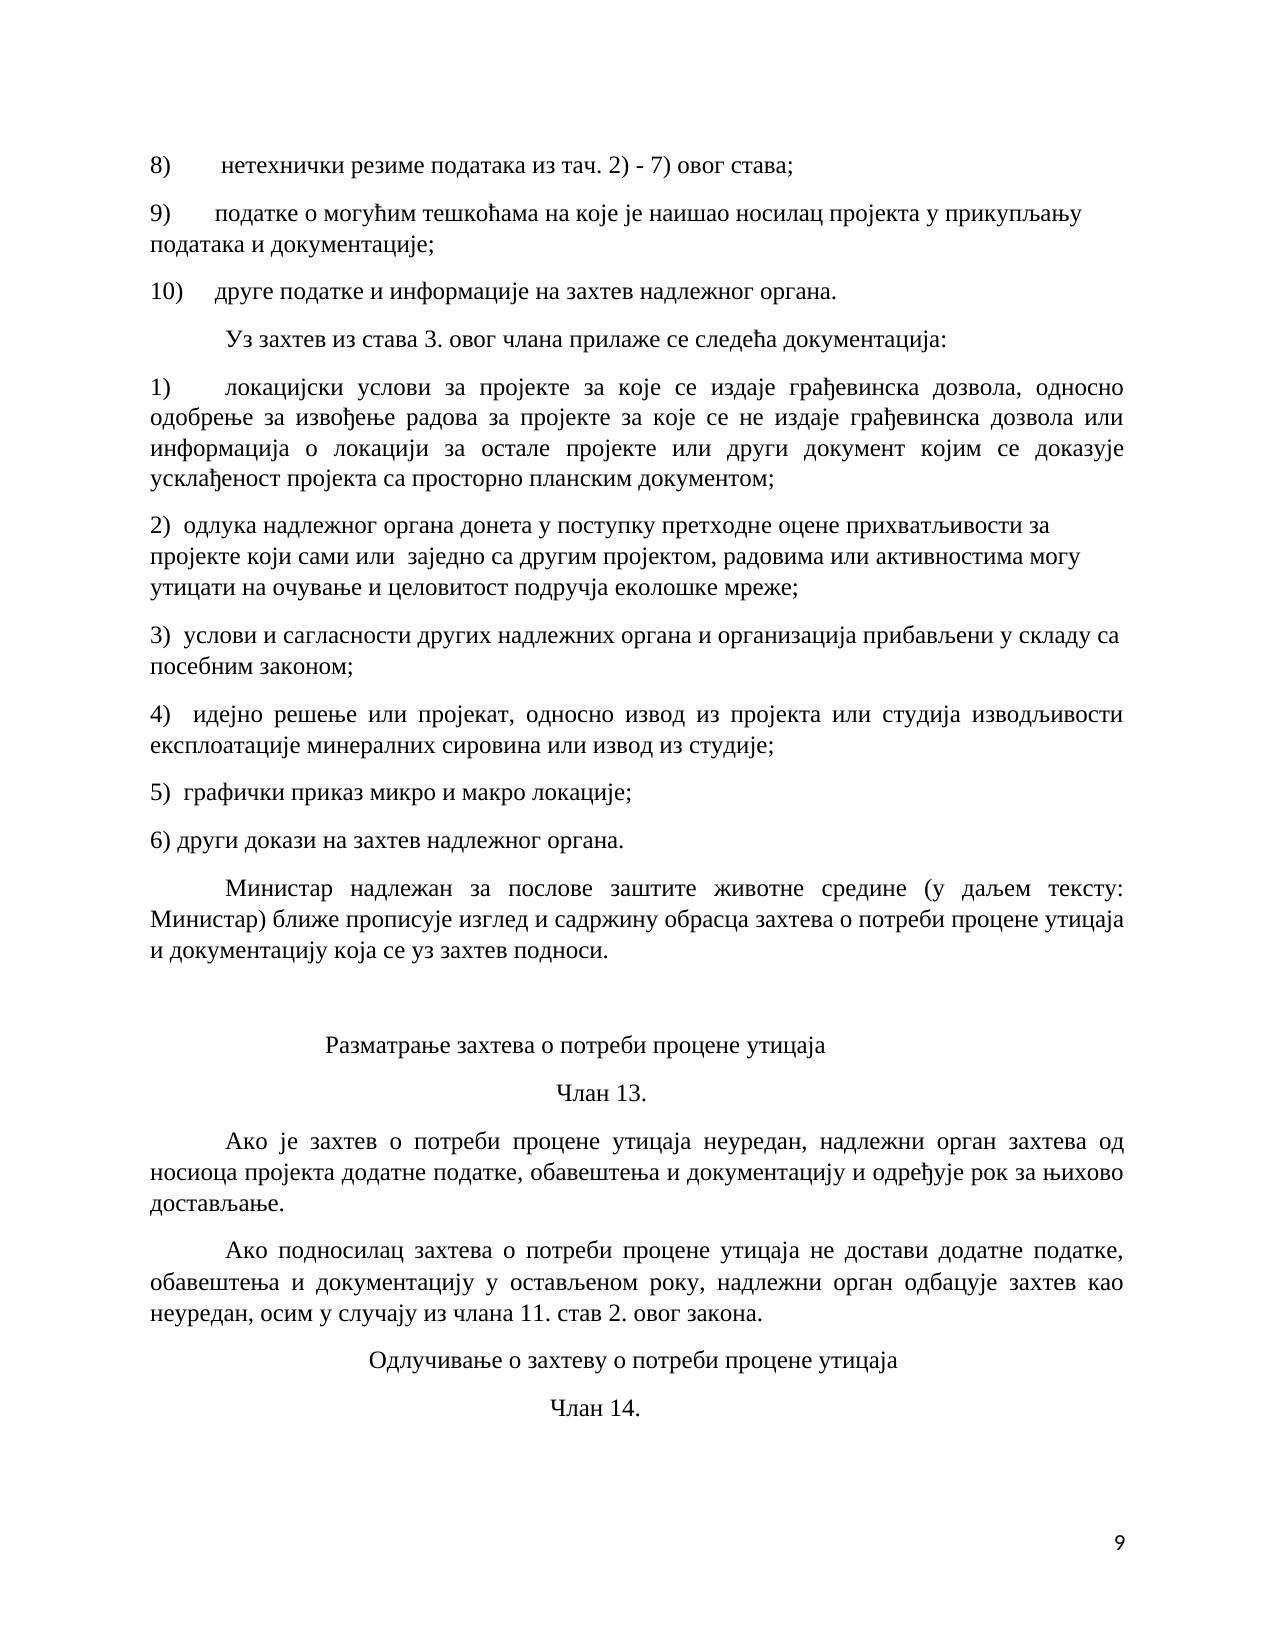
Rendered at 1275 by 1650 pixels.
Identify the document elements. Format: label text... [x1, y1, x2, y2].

text 10) друге податке и информације на захтев надлежног органа. [150, 276, 1125, 305]
text 3) услови и сагласности других надлежних органа и организација прибављени у складу са посебним законом; [150, 620, 1125, 680]
text 6) други докази на захтев надлежног органа. [150, 825, 1125, 854]
text 2) одлука надлежног органа донета у поступку претходне оцене прихватљивости за пројекте који сами или заједно са другим пројектом, радовима или активностима могу утицати на очување и целовитост подручја еколошке мреже; [150, 510, 1125, 601]
text Одлучивање о захтеву о потреби процене утицаја [150, 1345, 1125, 1374]
text Члан 13. [150, 1078, 1125, 1107]
text 4) идејно решење или пројекат, односно извод из пројекта или студија изводљивости експлоатације минералних сировина или извод из студије; [150, 699, 1125, 758]
text Уз захтев из става 3. овог члана прилаже се следећа документација: [150, 324, 1125, 353]
text Ако подносилац захтева о потреби процене утицаја не достави додатне податке, обавештења и документацију у остављеном року, надлежни орган одбацује захтев као неуредан, осим у случају из члана 11. став 2. овог закона. [150, 1236, 1125, 1326]
text 5) графички приказ микро и макро локације; [150, 777, 1125, 806]
list локацијски услови за пројекте за које се издаје грађевинска дозвола, односно одобрење за извођење радова за пројекте за које се не издаје грађевинска дозвола или информација о локацији за остале пројекте или други документ којим се доказује усклађеност пројекта са просторно планским документом; [150, 372, 1125, 492]
text Члан 14. [150, 1393, 1125, 1422]
text Разматрање захтева о потреби процене утицаја [150, 1030, 1125, 1059]
text Ако је захтев о потреби процене утицаја неуредан, надлежни орган захтева од носиоца пројекта додатне податке, обавештења и документацију и одређује рок за њихово достављање. [150, 1126, 1125, 1217]
text Министар надлежан за послове заштите животне средине (у даљем тексту: Министар) ближе прописује изглед и садржину обрасца захтева о потреби процене утицаја и документацију која се уз захтев подноси. [150, 873, 1125, 964]
text 9) податке о могућим тешкоћама на које је наишао носилац пројекта у прикупљању података и документације; [150, 198, 1125, 257]
text 8) нетехнички резиме података из тач. 2) - 7) овог става; [150, 150, 1125, 179]
